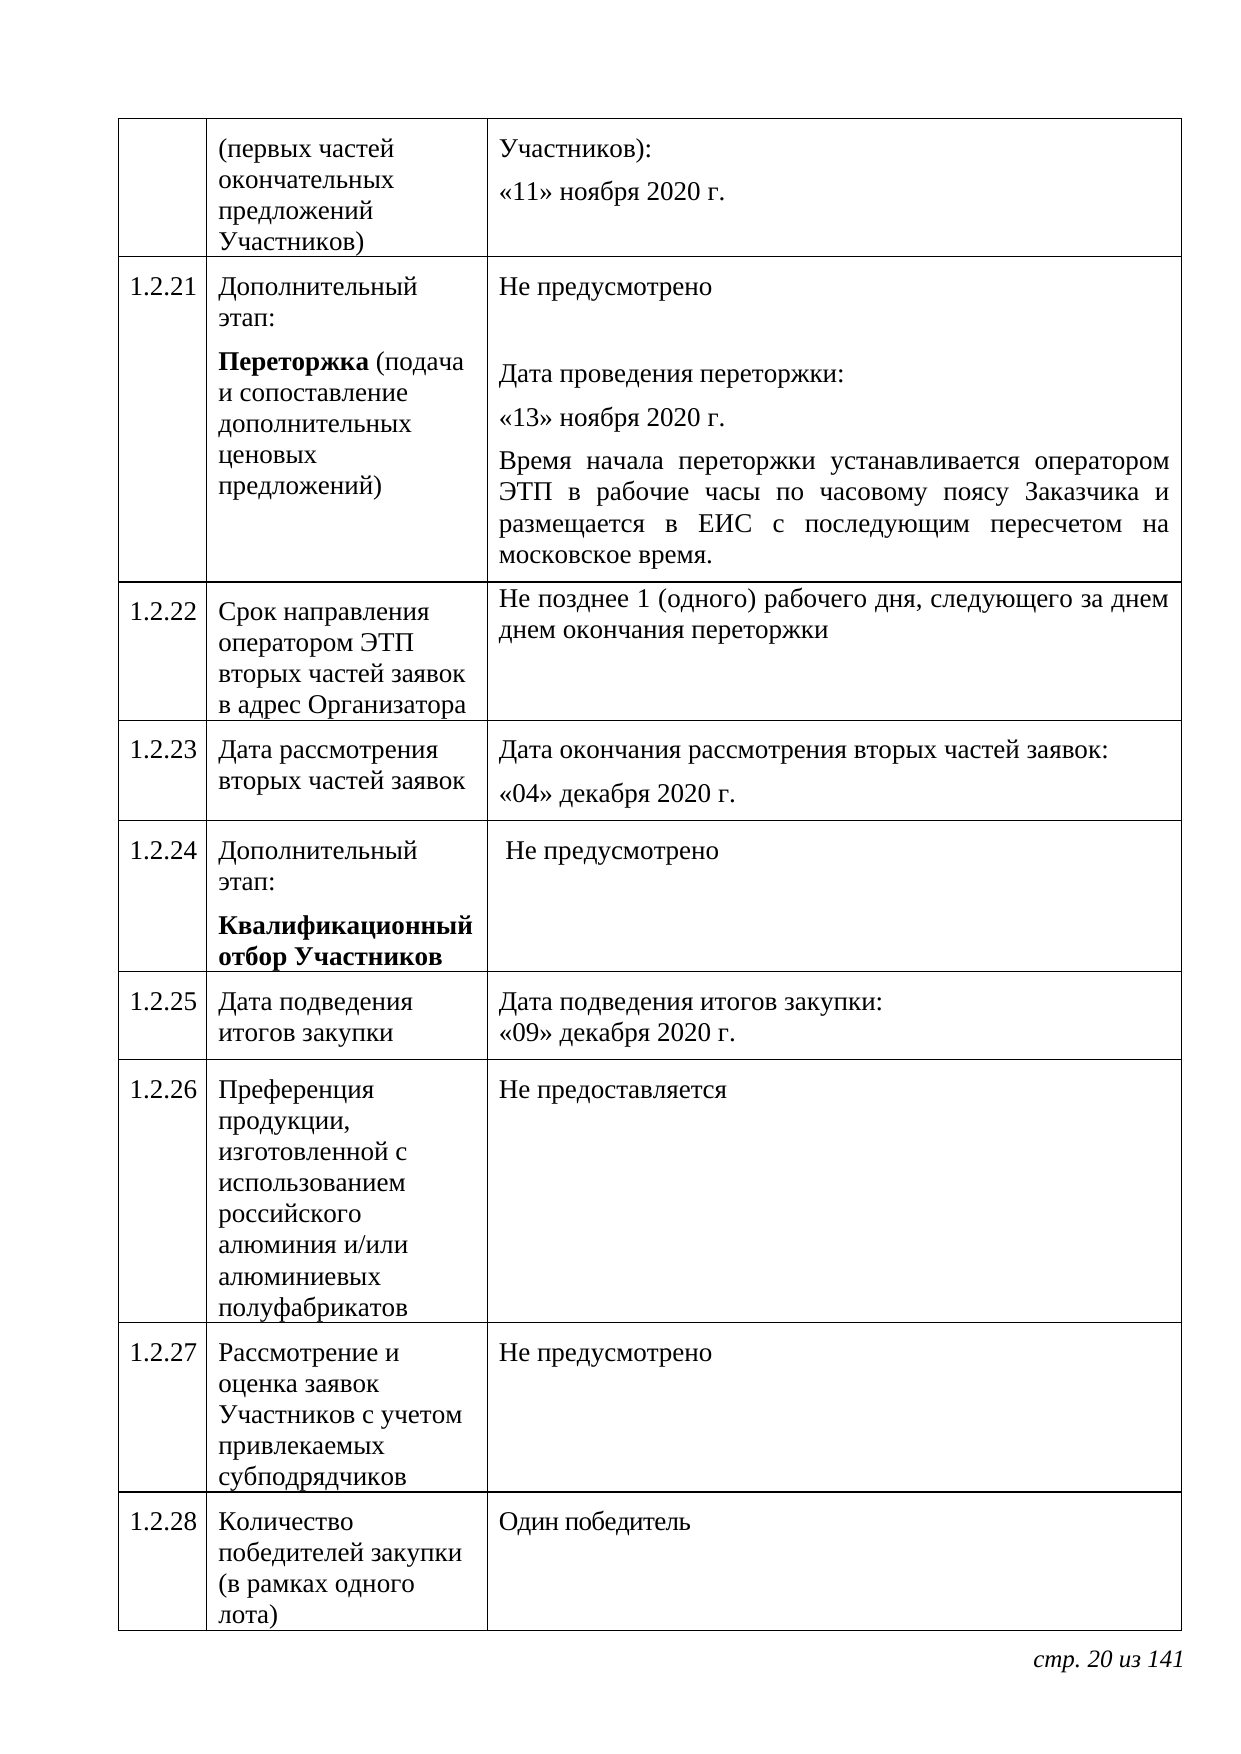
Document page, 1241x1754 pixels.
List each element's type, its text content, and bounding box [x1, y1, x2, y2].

table_cell Не предусмотрено [488, 1323, 1181, 1491]
table_cell Дата окончания рассмотрения вторых частей заявок: «04» декабря 2020 г. [488, 721, 1181, 820]
table_cell Не позднее 1 (одного) рабочего дня, следующего за днем днем окончания переторжки [488, 583, 1181, 719]
table_cell Не предусмотрено Дата проведения переторжки: «13» ноября 2020 г. Время начала переторжки устанавливается оператором ЭТП в рабочие часы по часовому поясу Заказчика и размещается в ЕИС с последующим пересчетом на московское время. [488, 257, 1181, 581]
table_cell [207, 1493, 487, 1629]
table_cell Дата подведения итогов закупки: «09» декабря 2020 г. [488, 972, 1181, 1059]
table_cell [119, 821, 206, 971]
table_cell [119, 1493, 206, 1629]
table_cell Один победитель [488, 1493, 1181, 1629]
table_cell [119, 1323, 206, 1491]
table_cell Дата подведения итогов закупки [207, 972, 487, 1059]
table_cell Дополнительный этап: Переторжка (подача и сопоставление дополнительных ценовых предложений) [207, 257, 487, 581]
table_cell Преференция продукции, изготовленной с использованием российского алюминия и/или алюминиевых полуфабрикатов [207, 1060, 487, 1322]
table_cell [119, 1060, 206, 1322]
table_cell [119, 257, 206, 581]
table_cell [207, 119, 487, 256]
table_cell [119, 583, 206, 719]
table_cell Срок направления оператором ЭТП вторых частей заявок в адрес Организатора [207, 583, 487, 719]
table_cell [119, 119, 206, 256]
table_cell Дополнительный этап: Квалификационный отбор Участников [207, 821, 487, 971]
table_cell Дата рассмотрения вторых частей заявок [207, 721, 487, 820]
table_cell Не предоставляется [488, 1060, 1181, 1322]
table_cell [119, 721, 206, 820]
table_cell [119, 972, 206, 1059]
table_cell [488, 119, 1181, 256]
table_cell Рассмотрение и оценка заявок Участников с учетом привлекаемых субподрядчиков [207, 1323, 487, 1491]
table_cell Не предусмотрено [488, 821, 1181, 971]
